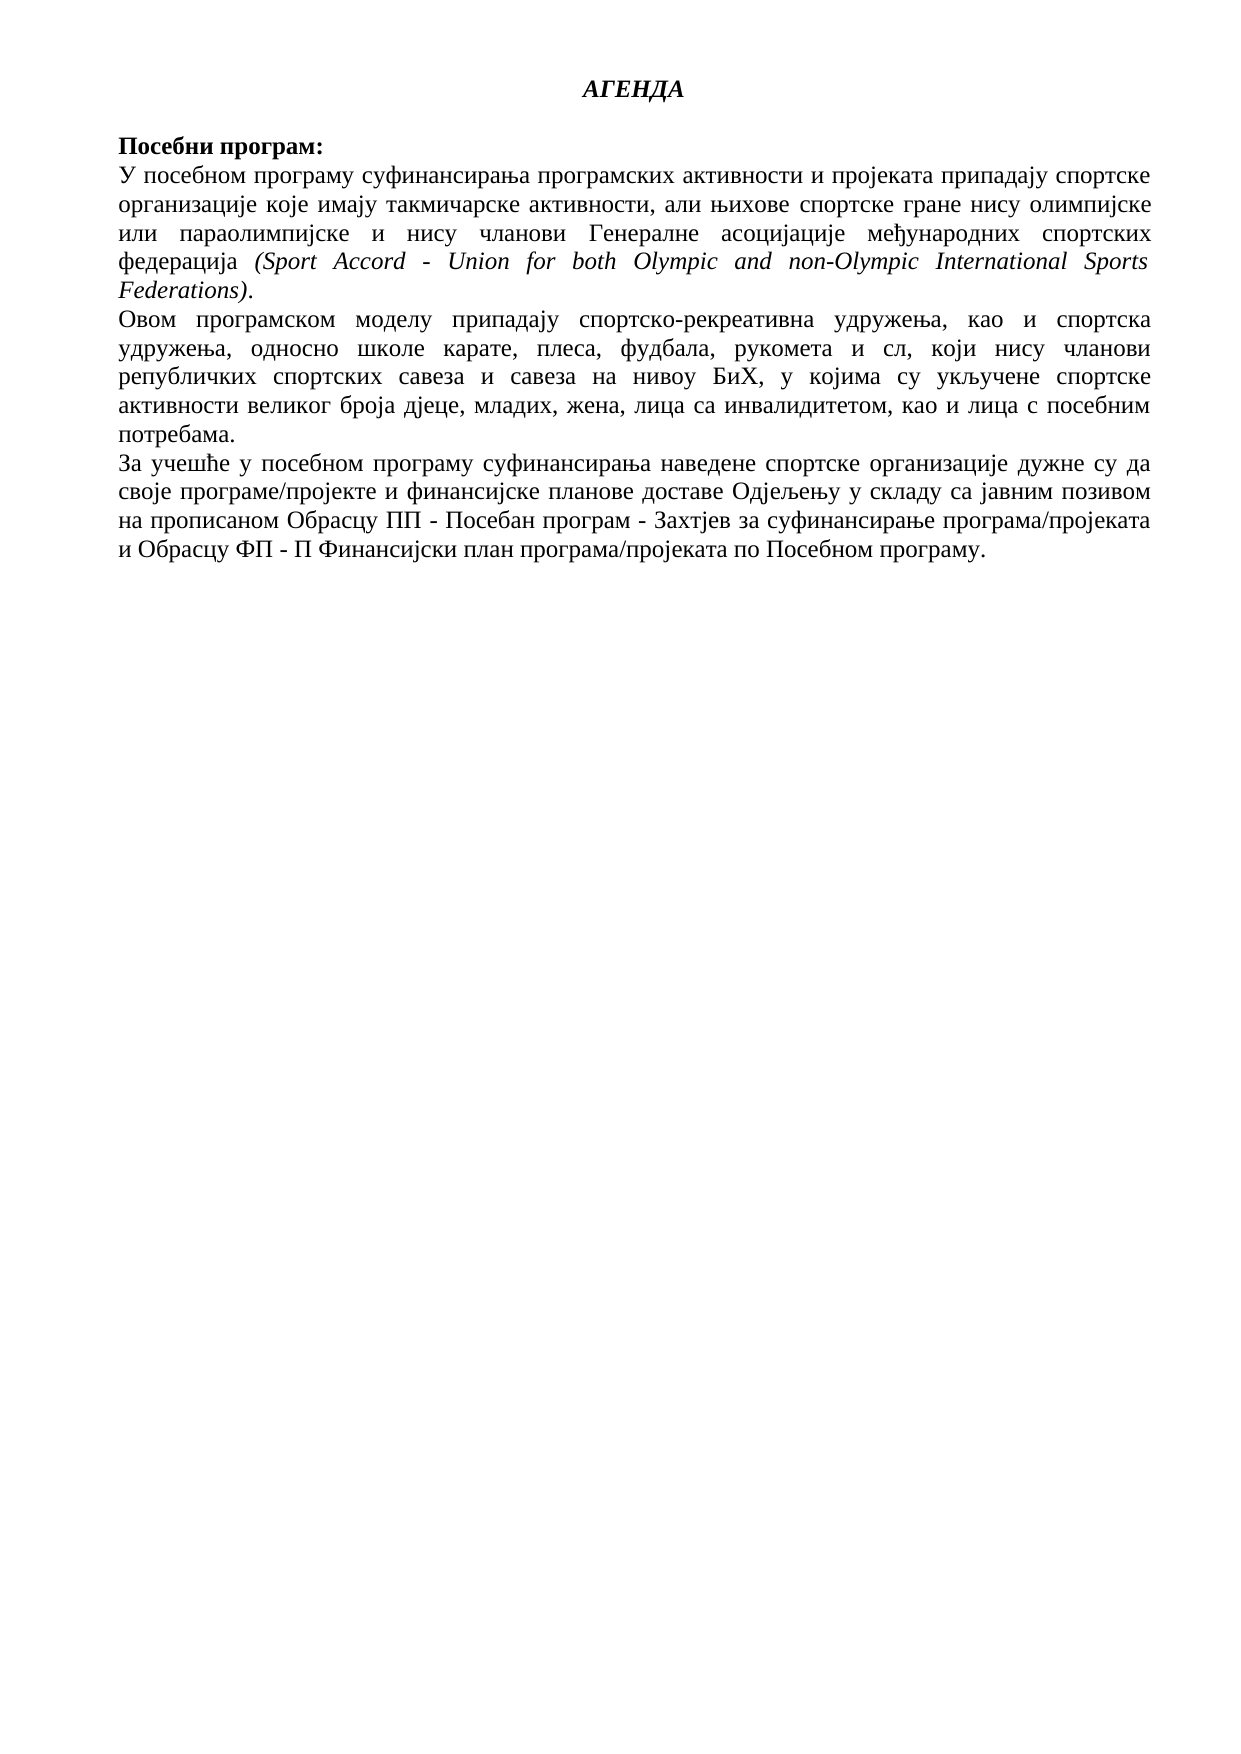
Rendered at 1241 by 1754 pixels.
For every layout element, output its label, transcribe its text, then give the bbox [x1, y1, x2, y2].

text АГЕНДА [118, 74, 1152, 103]
text Овом програмском моделу припадају спортско-рекреативна удружења, као и спортска удружења, односно школе карате, плеса, фудбала, рукомета и сл, који нису чланови републичких спортских савеза и савеза на нивоу БиХ, у којима су укључене спортске активности великог броја дјеце, младих, жена, лица са инвалидитетом, као и лица с посебним потребама. [118, 304, 1152, 448]
text У посебном програму суфинансирања програмских активности и пројеката припадају спортске организације које имају такмичарске активности, али њихове спортске гране нису олимпијске или параолимпијске и нису чланови Генералне асоцијације међународних спортских федерација (Sport Accord - Union for both Olympic and non-Olympic International Sports Federations). [118, 160, 1152, 304]
text Посебни програм: [118, 131, 1152, 160]
text За учешће у посебном програму суфинансирања наведене спортске организације дужне су да своје програме/пројекте и финансијске планове доставе Одјељењу у складу са јавним позивом на прописаном Обрасцу ПП - Посебан програм - Захтјев за суфинансирање програма/пројеката и Обрасцу ФП - П Финансијски план програма/пројеката по Посебном програму. [118, 448, 1152, 563]
